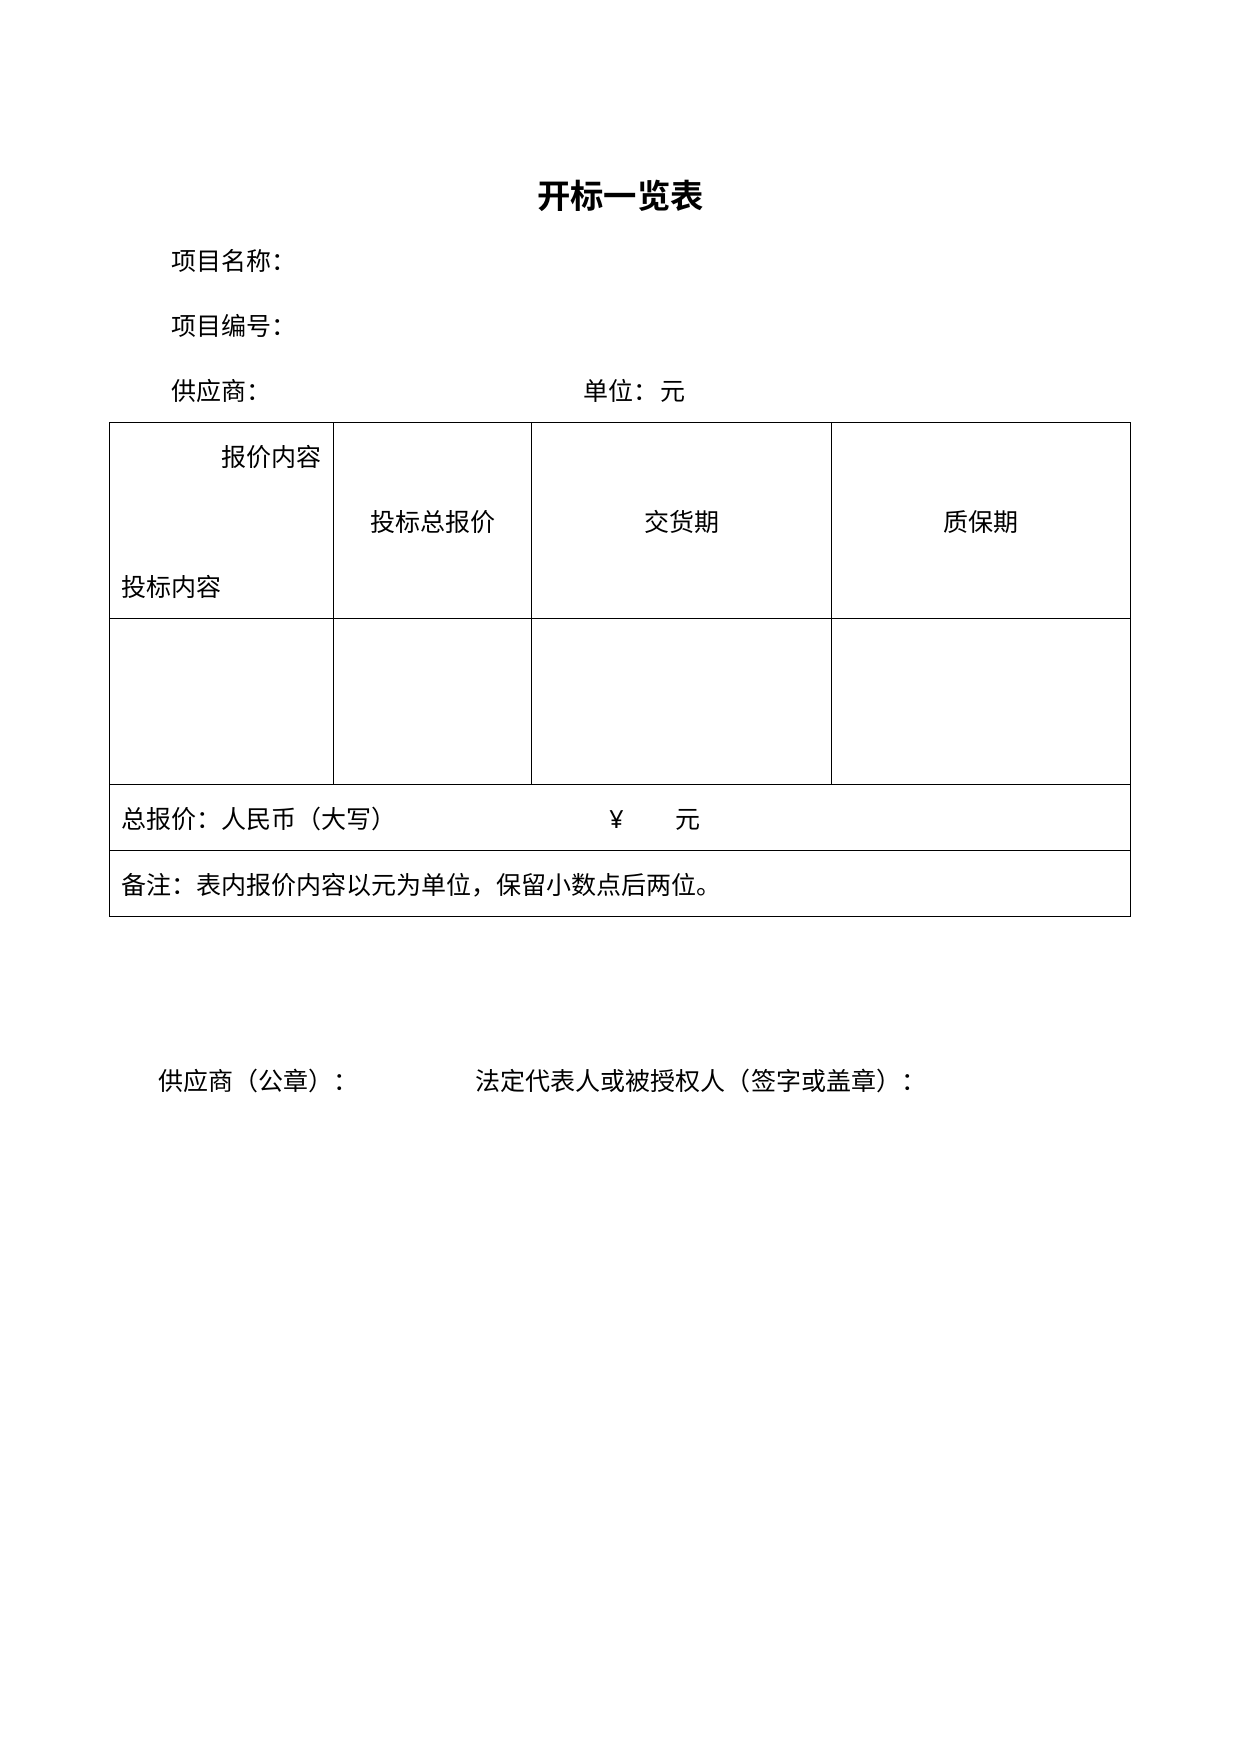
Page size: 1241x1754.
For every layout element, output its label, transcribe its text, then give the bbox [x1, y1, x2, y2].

table_header 质保期 [832, 423, 1130, 618]
table_cell 备注：表内报价内容以元为单位，保留小数点后两位。 [110, 851, 1130, 916]
table_header 报价内容 投标内容 [110, 423, 333, 618]
table_cell [532, 619, 831, 784]
table_cell [334, 619, 531, 784]
table_header 投标总报价 [334, 423, 531, 618]
text 开标一览表 [158, 162, 1082, 227]
text 供应商（公章）： 法定代表人或被授权人（签字或盖章）： [158, 1047, 1082, 1112]
text 项目名称： [158, 227, 1082, 292]
table_cell [110, 619, 333, 784]
table_header 交货期 [532, 423, 831, 618]
table_cell [832, 619, 1130, 784]
table_cell 总报价：人民币（大写） ¥ 元 [110, 785, 1130, 850]
text 供应商： 单位：元 [158, 357, 1082, 422]
text 项目编号： [158, 292, 1082, 357]
